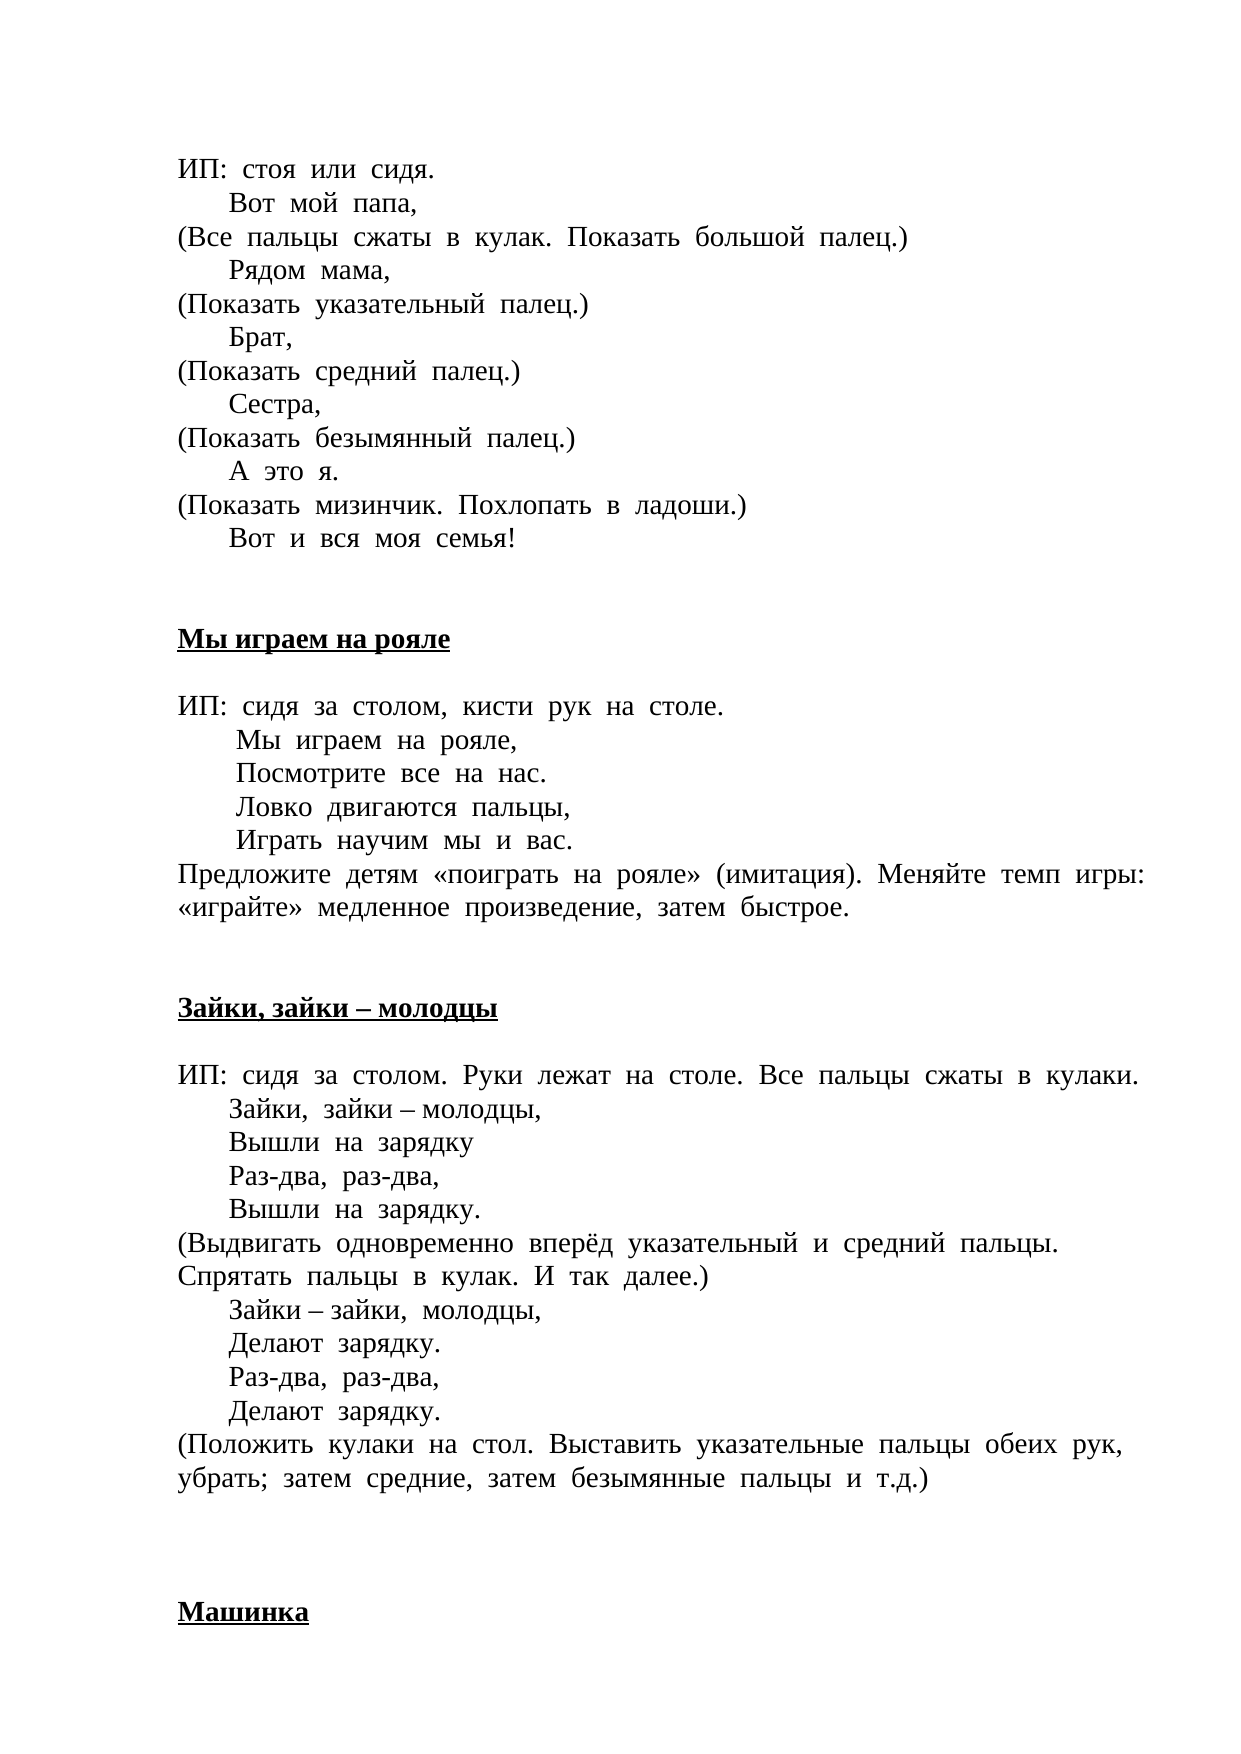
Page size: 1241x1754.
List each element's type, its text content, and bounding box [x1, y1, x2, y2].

text Предложите детям «поиграть на рояле» (имитация). Меняйте темп игры: «играйте» медленное произведение, затем быстрое. [177, 856, 1152, 923]
text (Выдвигать одновременно вперёд указательный и средний пальцы. Спрятать пальцы в кулак. И так далее.) [177, 1225, 1152, 1292]
text Зайки – зайки, молодцы, [177, 1292, 1152, 1326]
text (Показать средний палец.) [177, 353, 1152, 386]
text Брат, [177, 319, 1152, 353]
text Раз-два, раз-два, [177, 1359, 1152, 1393]
text (Показать указательный палец.) [177, 286, 1152, 319]
text Сестра, [177, 386, 1152, 420]
text Раз-два, раз-два, [177, 1158, 1152, 1191]
text ИП: стоя или сидя. [177, 152, 1152, 185]
text (Показать безымянный палец.) [177, 420, 1152, 453]
text Машинка [177, 1594, 1152, 1627]
text Зайки, зайки – молодцы [177, 990, 1152, 1024]
text Зайки, зайки – молодцы, [177, 1091, 1152, 1124]
text Рядом мама, [177, 252, 1152, 286]
text Вышли на зарядку [177, 1124, 1152, 1158]
text (Показать мизинчик. Похлопать в ладоши.) [177, 487, 1152, 521]
text Посмотрите все на нас. [177, 755, 1152, 789]
text Играть научим мы и вас. [177, 822, 1152, 856]
text Вышли на зарядку. [177, 1191, 1152, 1225]
text Вот и вся моя семья! [177, 521, 1152, 554]
text А это я. [177, 453, 1152, 487]
text Мы играем на рояле [177, 621, 1152, 655]
text Мы играем на рояле, [177, 722, 1152, 755]
text Делают зарядку. [177, 1326, 1152, 1359]
text (Все пальцы сжаты в кулак. Показать большой палец.) [177, 219, 1152, 252]
text (Положить кулаки на стол. Выставить указательные пальцы обеих рук, убрать; затем средние, затем безымянные пальцы и т.д.) [177, 1426, 1152, 1493]
text Вот мой папа, [177, 185, 1152, 219]
text Делают зарядку. [177, 1393, 1152, 1426]
text ИП: сидя за столом, кисти рук на столе. [177, 688, 1152, 722]
text ИП: сидя за столом. Руки лежат на столе. Все пальцы сжаты в кулаки. [177, 1057, 1152, 1091]
text Ловко двигаются пальцы, [177, 789, 1152, 822]
